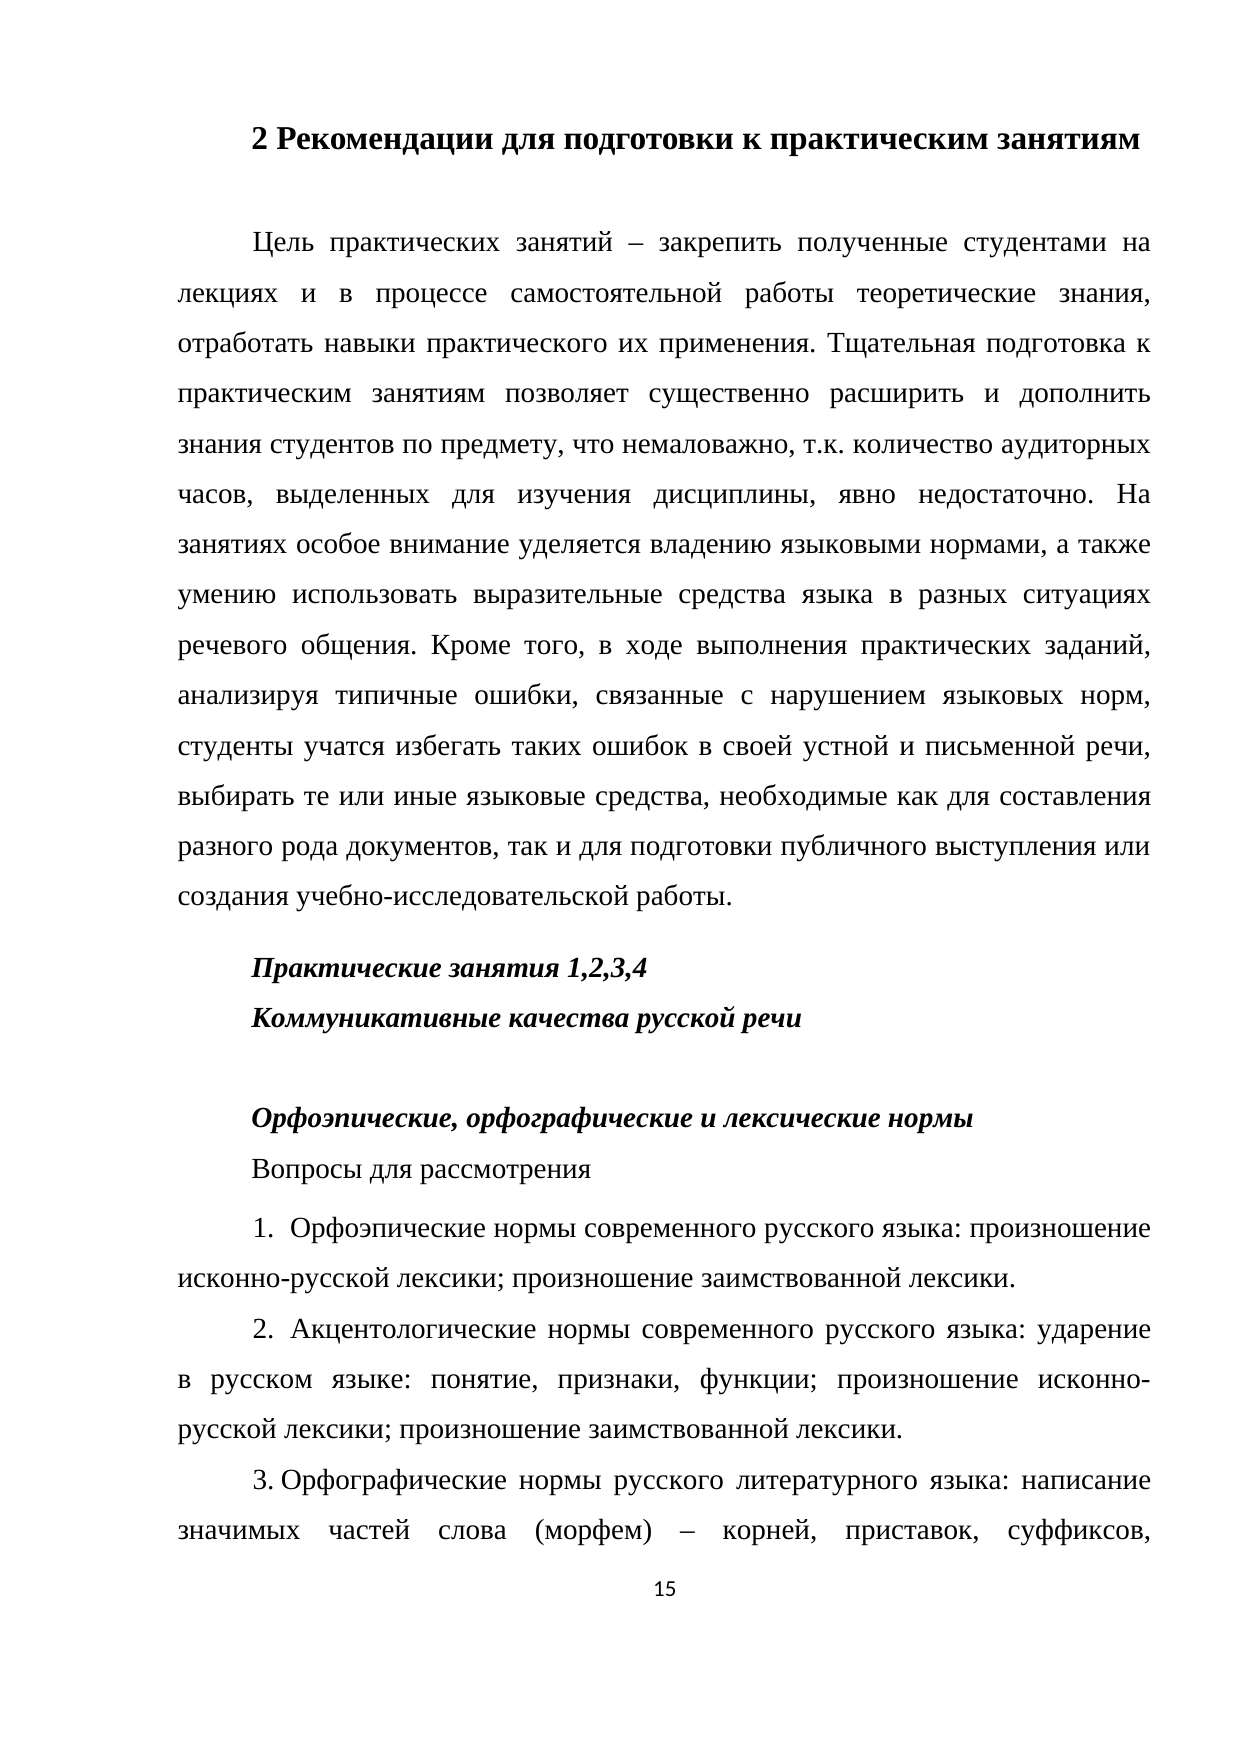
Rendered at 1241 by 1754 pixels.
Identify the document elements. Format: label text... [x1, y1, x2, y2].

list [177, 1462, 1152, 1546]
text Орфоэпические, орфографические и лексические нормы [177, 1101, 1152, 1134]
text Коммуникативные качества русской речи [177, 1000, 1152, 1033]
text Цель практических занятий – закрепить полученные студентами на лекциях и в процессе самостоятельной работы теоретические знания, отработать навыки практического их применения. Тщательная подготовка к практическим занятиям позволяет существенно расширить и дополнить знания студентов по предмету, что немаловажно, т.к. количество аудиторных часов, выделенных для изучения дисциплины, явно недостаточно. На занятиях особое внимание уделяется владению языковыми нормами, а также умению использовать выразительные средства языка в разных ситуациях речевого общения. Кроме того, в ходе выполнения практических заданий, анализируя типичные ошибки, связанные с нарушением языковых норм, студенты учатся избегать таких ошибок в своей устной и письменной речи, выбирать те или иные языковые средства, необходимые как для составления разного рода документов, так и для подготовки публичного выступления или создания учебно-исследовательской работы. [177, 224, 1152, 912]
list Акцентологические нормы современного русского языка: ударение в русском языке: понятие, признаки, функции; произношение исконно-русской лексики; произношение заимствованной лексики. [177, 1311, 1152, 1445]
text Практические занятия 1,2,3,4 [177, 950, 1152, 983]
text 2 Рекомендации для подготовки к практическим занятиям [177, 118, 1152, 156]
text Вопросы для рассмотрения [177, 1151, 1152, 1184]
list Орфоэпические нормы современного русского языка: произношение исконно-русской лексики; произношение заимствованной лексики. [177, 1210, 1152, 1294]
